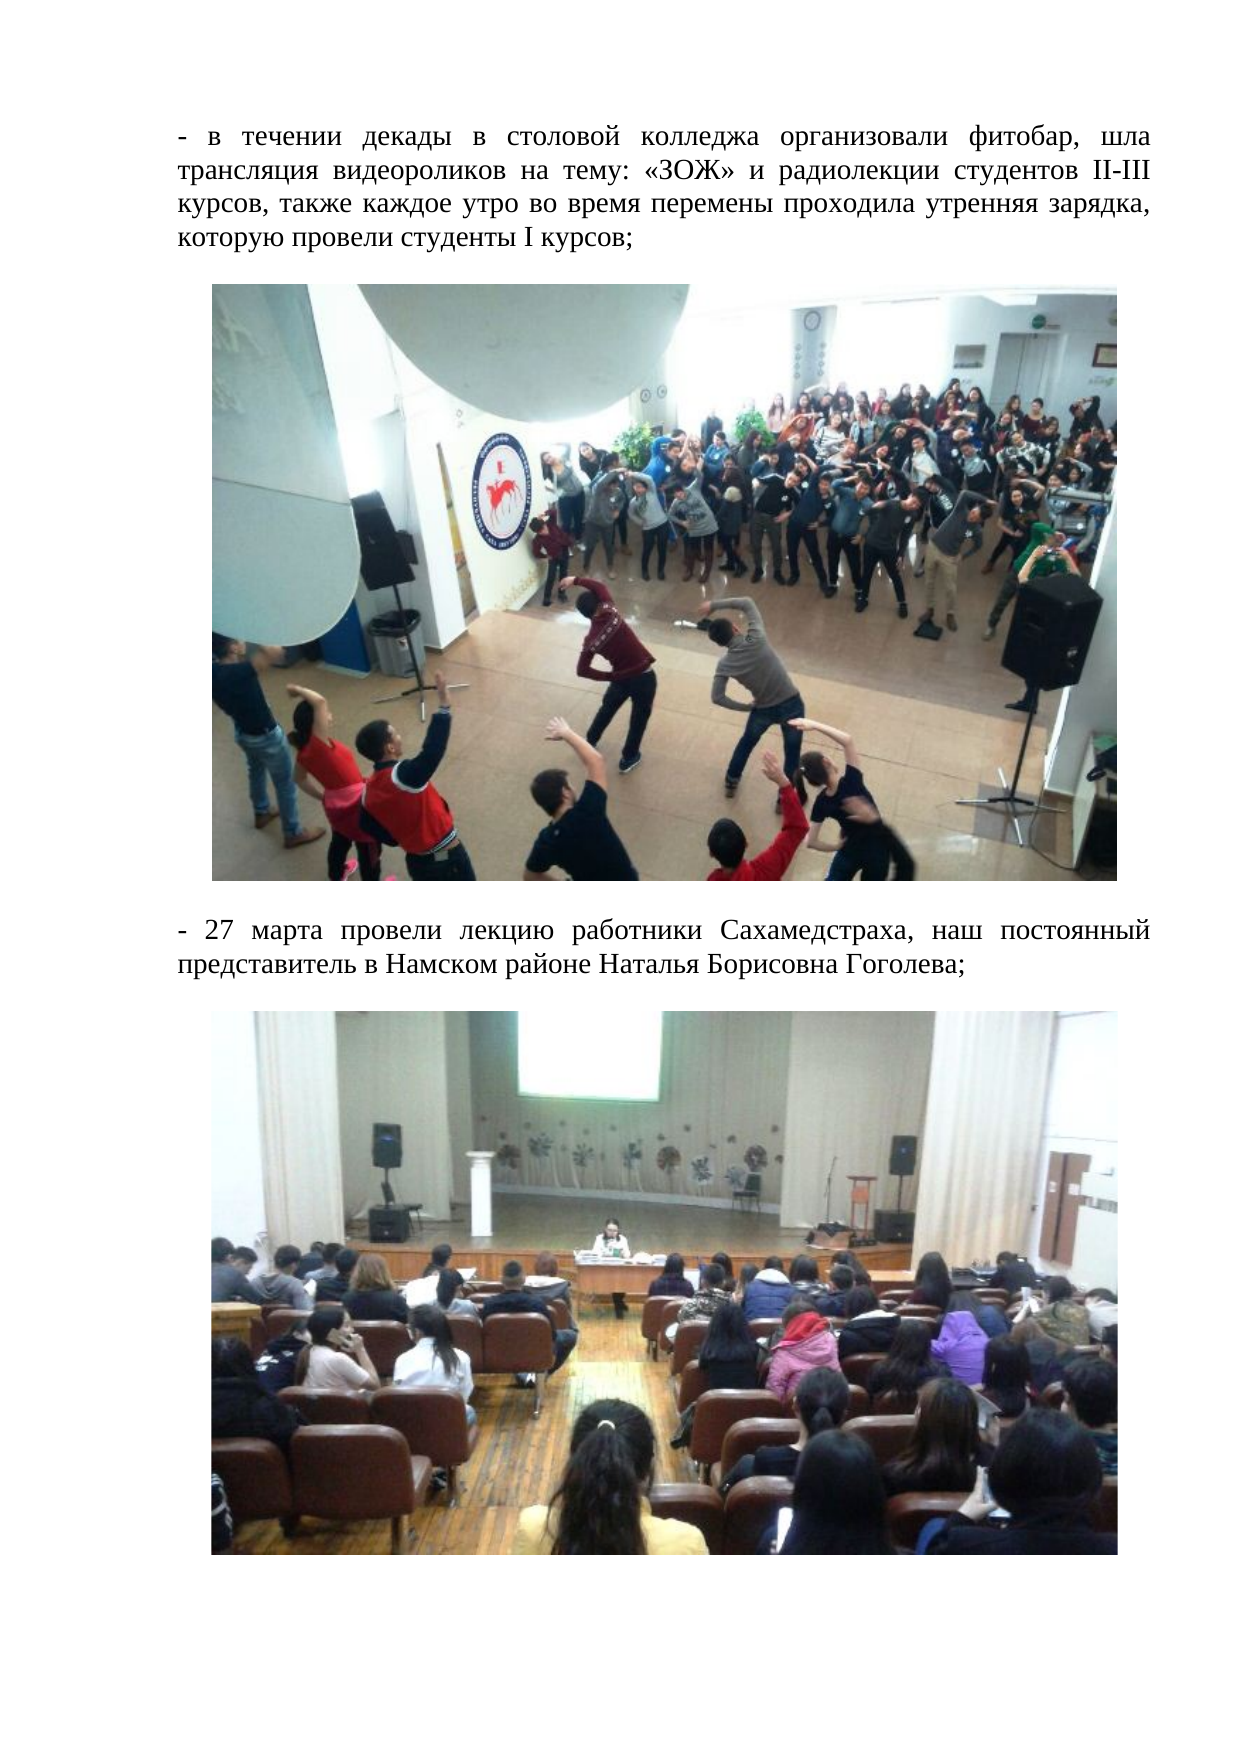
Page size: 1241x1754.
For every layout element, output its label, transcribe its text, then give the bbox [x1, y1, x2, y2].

picture [211, 1011, 1118, 1555]
picture [212, 284, 1117, 881]
text - 27 марта провели лекцию работники Сахамедстраха, наш постоянный представитель в Намском районе Наталья Борисовна Гоголева; [177, 912, 1152, 979]
text - в течении декады в столовой колледжа организовали фитобар, шла трансляция видеороликов на тему: «ЗОЖ» и радиолекции студентов II-III курсов, также каждое утро во время перемены проходила утренняя зарядка, которую провели студенты I курсов; [177, 118, 1152, 252]
